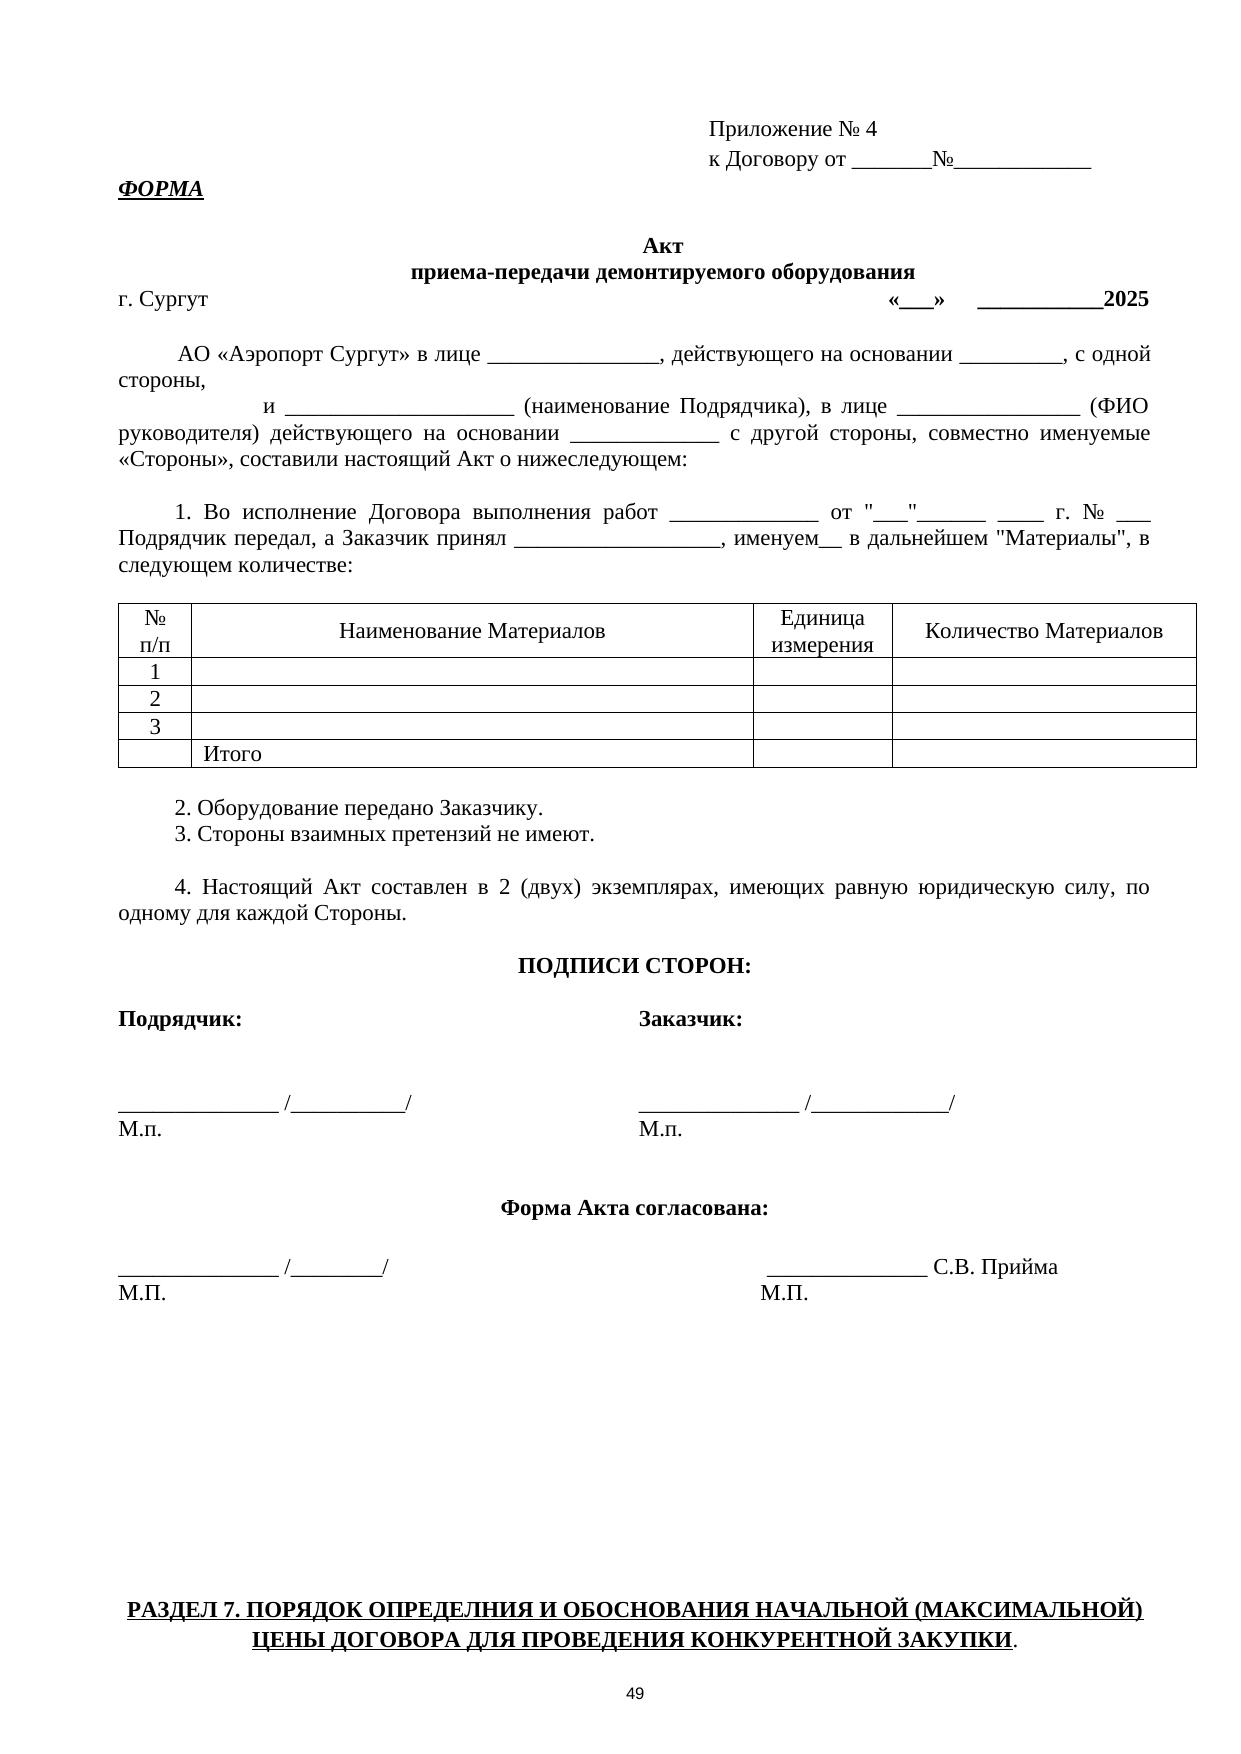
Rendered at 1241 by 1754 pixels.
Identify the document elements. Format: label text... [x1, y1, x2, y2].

text приема-передачи демонтируемого оборудования [118, 258, 1152, 285]
text ФОРМА [118, 175, 1152, 202]
text к Договору от _______№____________ [709, 145, 1152, 172]
table_cell [754, 658, 892, 684]
table_cell 3 [119, 713, 191, 739]
table_header Подрядчик: ______________ /__________/ М.п. [107, 1005, 627, 1141]
text АО «Аэропорт Сургут» в лице _______________, действующего на основании _________, с одной стороны, [118, 340, 1152, 392]
table_header Количество Материалов [893, 604, 1196, 657]
table_header № п/п [119, 604, 191, 657]
table_cell [893, 686, 1196, 712]
table_header Единица измерения [754, 604, 892, 657]
table_cell [754, 740, 892, 767]
text 3. Стороны взаимных претензий не имеют. [118, 820, 1152, 847]
text 1. Во исполнение Договора выполнения работ _____________ от "___"______ ____ г. № ___ Подрядчик передал, а Заказчик принял __________________, именуем__ в дальнейшем "Материалы", в следующем количестве: [118, 498, 1152, 577]
table_cell [192, 658, 753, 684]
text РАЗДЕЛ 7. ПОРЯДОК ОПРЕДЕЛНИЯ И ОБОСНОВАНИЯ НАЧАЛЬНОЙ (МАКСИМАЛЬНОЙ) ЦЕНЫ ДОГОВОРА ДЛЯ ПРОВЕДЕНИЯ КОНКУРЕНТНОЙ ЗАКУПКИ. [118, 1596, 1152, 1652]
table_cell 1 [119, 658, 191, 684]
text ПОДПИСИ СТОРОН: [118, 952, 1152, 978]
table_cell [893, 658, 1196, 684]
text и ____________________ (наименование Подрядчика), в лице ________________ (ФИО руководителя) действующего на основании _____________ с другой стороны, совместно именуемые «Стороны», составили настоящий Акт о нижеследующем: [118, 392, 1152, 472]
text Акт [118, 232, 1152, 258]
table_cell [119, 740, 191, 767]
text М.П. М.П. [118, 1279, 1152, 1306]
text 2. Оборудование передано Заказчику. [118, 794, 1152, 820]
table_cell [192, 686, 753, 712]
text г. Сургут «___» ___________2025 [118, 285, 1152, 340]
table_header Заказчик: ______________ /____________/ М.п. [628, 1005, 1148, 1141]
table_cell 2 [119, 686, 191, 712]
table_header Наименование Материалов [192, 604, 753, 657]
table_cell [754, 713, 892, 739]
table_cell [192, 713, 753, 739]
text 4. Настоящий Акт составлен в 2 (двух) экземплярах, имеющих равную юридическую силу, по одному для каждой Стороны. [118, 873, 1152, 926]
text Форма Акта согласована: [118, 1194, 1152, 1221]
table_cell [893, 740, 1196, 767]
table_cell Итого [192, 740, 753, 767]
text Приложение № 4 [709, 115, 1152, 141]
text ______________ /________/ ______________ С.В. Прийма [118, 1253, 1152, 1279]
table_cell [893, 713, 1196, 739]
table_cell [754, 686, 892, 712]
